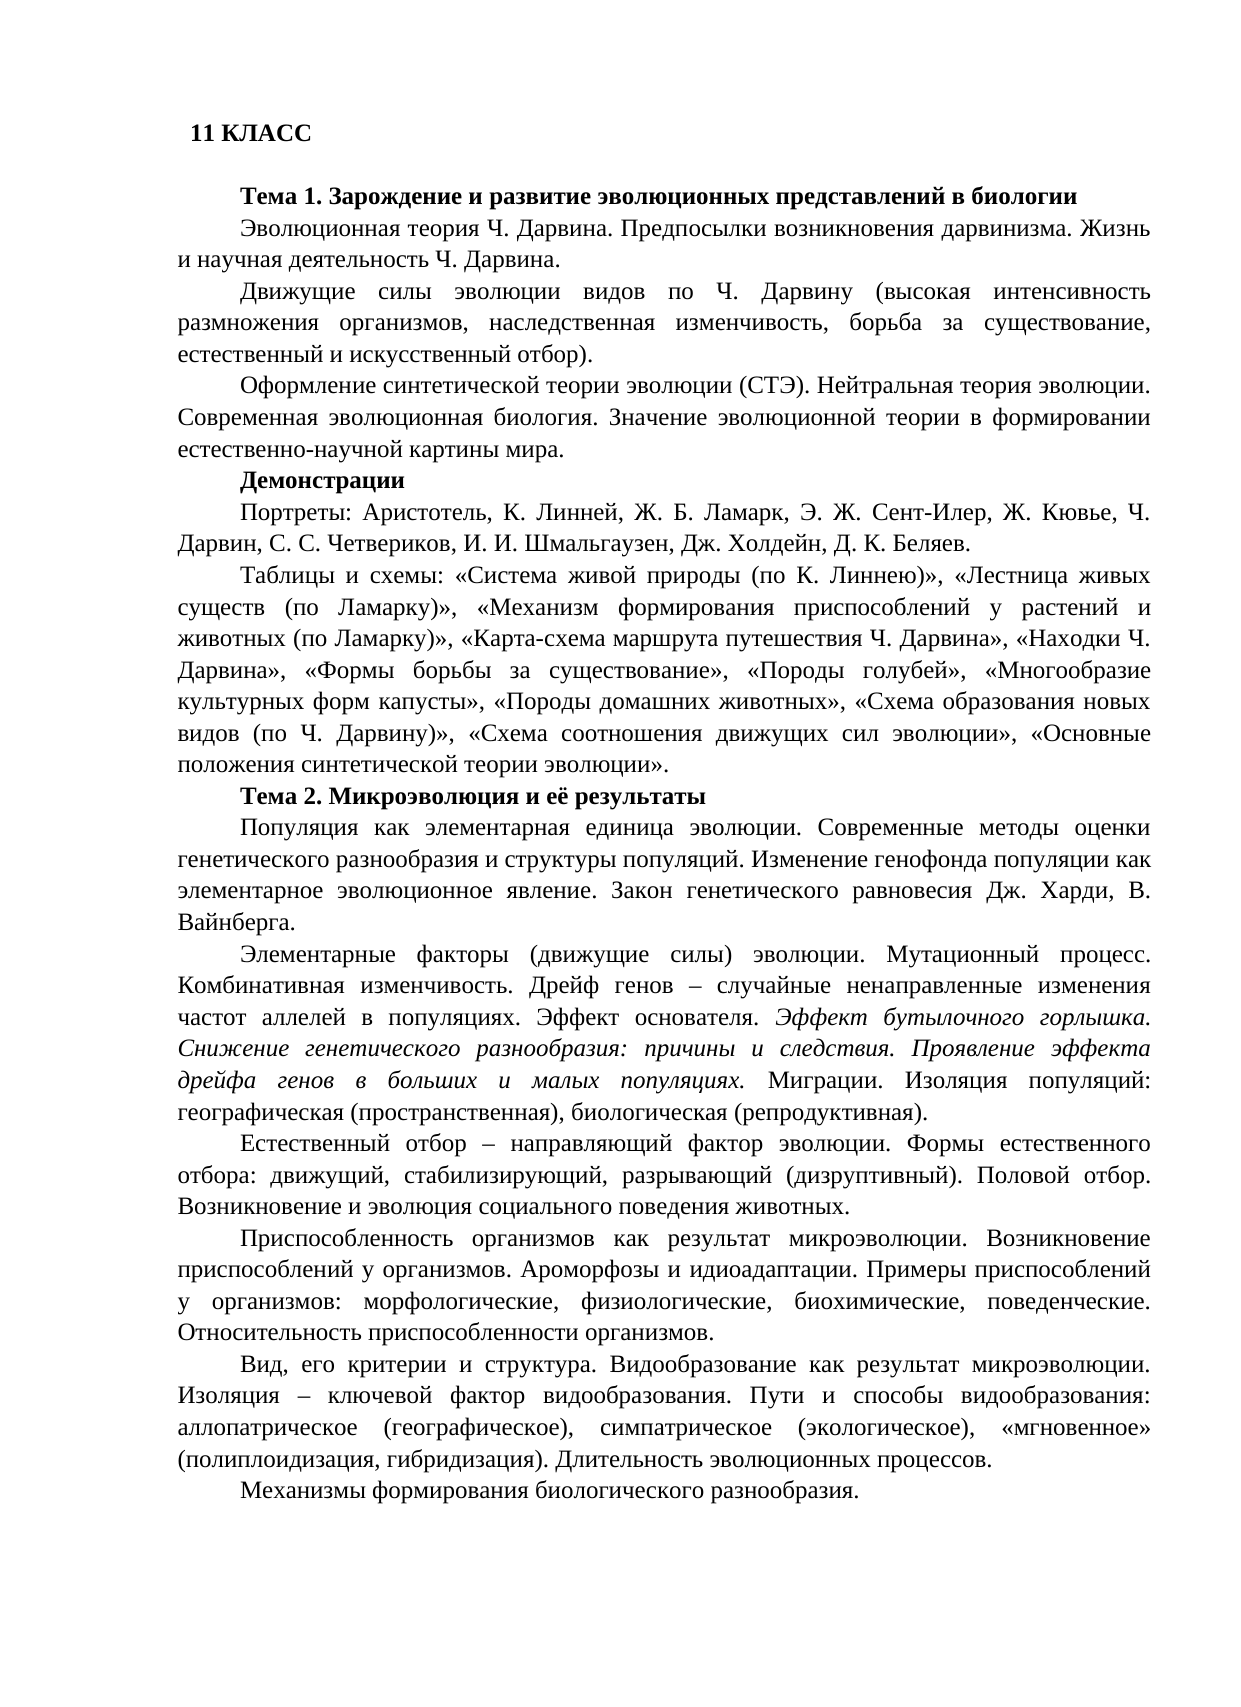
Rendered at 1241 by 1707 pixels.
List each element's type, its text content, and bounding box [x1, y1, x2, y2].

text Приспособленность организмов как результат микроэволюции. Возникновение приспособлений у организмов. Ароморфозы и идиоадаптации. Примеры приспособлений у организмов: морфологические, физиологические, биохимические, поведенческие. Относительность приспособленности организмов. [177, 1223, 1152, 1346]
text Эволюционная теория Ч. Дарвина. Предпосылки возникновения дарвинизма. Жизнь и научная деятельность Ч. Дарвина. [177, 213, 1152, 273]
text Портреты: Аристотель, К. Линней, Ж. Б. Ламарк, Э. Ж. Сент-Илер, Ж. Кювье, Ч. Дарвин, С. С. Четвериков, И. И. Шмальгаузен, Дж. Холдейн, Д. К. Беляев. [177, 497, 1152, 557]
text Механизмы формирования биологического разнообразия. [177, 1475, 1152, 1504]
text Вид, его критерии и структура. Видообразование как результат микроэволюции. Изоляция – ключевой фактор видообразования. Пути и способы видообразования: аллопатрическое (географическое), симпатрическое (экологическое), «мгновенное» (полиплоидизация, гибридизация). Длительность эволюционных процессов. [177, 1349, 1152, 1472]
text Тема 2. Микроэволюция и её результаты [177, 781, 1152, 810]
text Элементарные факторы (движущие силы) эволюции. Мутационный процесс. Комбинативная изменчивость. Дрейф генов – случайные ненаправленные изменения частот аллелей в популяциях. Эффект основателя. Эффект бутылочного горлышка. Снижение генетического разнообразия: причины и следствия. Проявление эффекта дрейфа генов в больших и малых популяциях. Миграции. Изоляция популяций: географическая (пространственная), биологическая (репродуктивная). [177, 939, 1152, 1125]
text Таблицы и схемы: «Система живой природы (по К. Линнею)», «Лестница живых существ (по Ламарку)», «Механизм формирования приспособлений у растений и животных (по Ламарку)», «Карта-схема маршрута путешествия Ч. Дарвина», «Находки Ч. Дарвина», «Формы борьбы за существование», «Породы голубей», «Многообразие культурных форм капусты», «Породы домашних животных», «Схема образования новых видов (по Ч. Дарвину)», «Схема соотношения движущих сил эволюции», «Основные положения синтетической теории эволюции». [177, 560, 1152, 778]
text Оформление синтетической теории эволюции (СТЭ). Нейтральная теория эволюции. Современная эволюционная биология. Значение эволюционной теории в формировании естественно-научной картины мира. [177, 371, 1152, 462]
text Движущие силы эволюции видов по Ч. Дарвину (высокая интенсивность размножения организмов, наследственная изменчивость, борьба за существование, естественный и искусственный отбор). [177, 276, 1152, 368]
text Естественный отбор – направляющий фактор эволюции. Формы естественного отбора: движущий, стабилизирующий, разрывающий (дизруптивный). Половой отбор. Возникновение и эволюция социального поведения животных. [177, 1128, 1152, 1220]
text Демонстрации [177, 465, 1152, 494]
text Популяция как элементарная единица эволюции. Современные методы оценки генетического разнообразия и структуры популяций. Изменение генофонда популяции как элементарное эволюционное явление. Закон генетического равновесия Дж. Харди, В. Вайнберга. [177, 812, 1152, 936]
text 11 КЛАСС [190, 118, 1152, 147]
text Тема 1. Зарождение и развитие эволюционных представлений в биологии [177, 181, 1152, 210]
